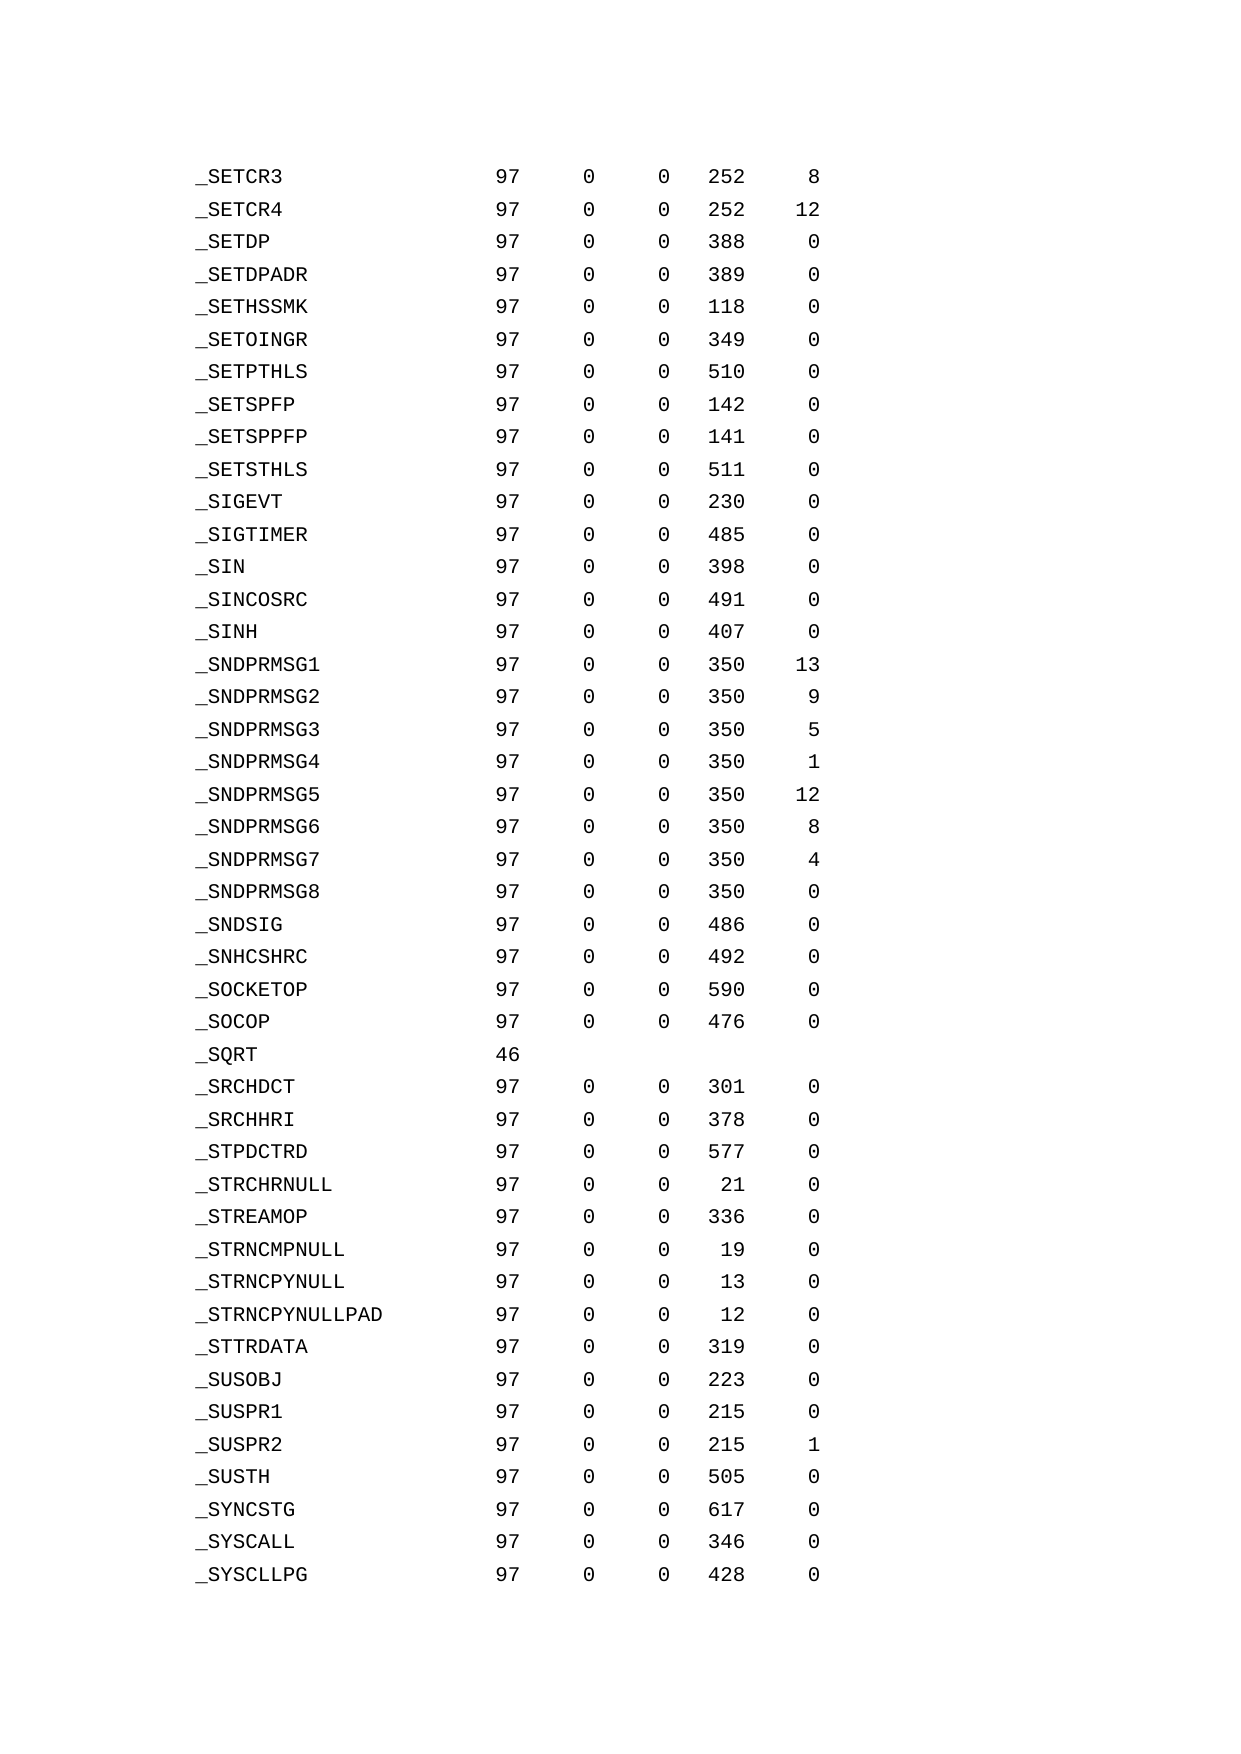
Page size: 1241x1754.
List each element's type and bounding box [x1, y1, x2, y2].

table_header [171, 162, 1069, 1592]
